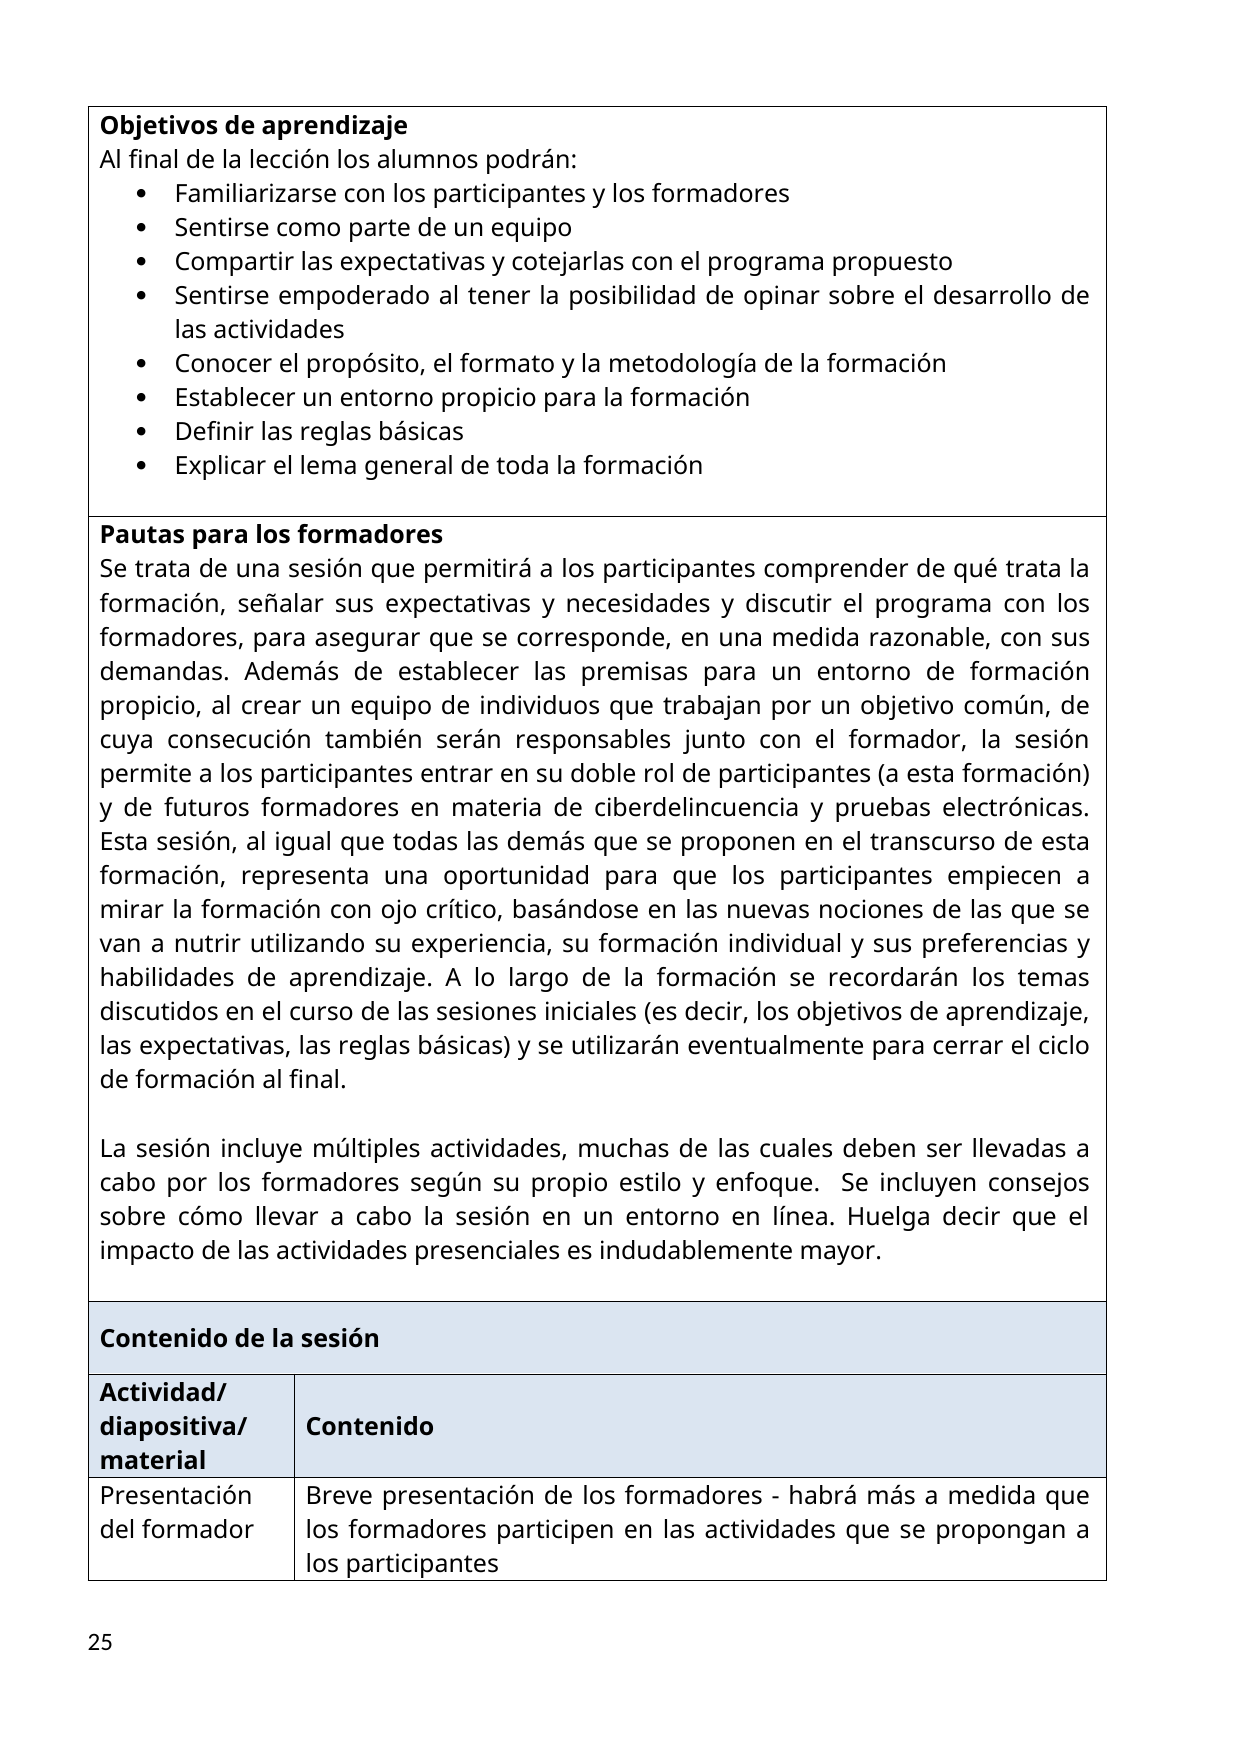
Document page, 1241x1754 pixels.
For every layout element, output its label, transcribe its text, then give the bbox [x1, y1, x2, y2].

table_cell Contenido de la sesión [89, 1302, 1106, 1373]
table_cell Actividad/diapositiva/material [89, 1375, 294, 1477]
table_cell Objetivos de aprendizaje Al final de la lección los alumnos podrán: Familiarizarse con los participantes y los formadores Sentirse como parte de un equipo Compartir las expectativas y cotejarlas con el programa propuesto Sentirse empoderado al tener la posibilidad de opinar sobre el desarrollo de las actividades Conocer el propósito, el formato y la metodología de la formación Establecer un entorno propicio para la formación Definir las reglas básicas Explicar el lema general de toda la formación [89, 107, 1106, 516]
table_cell Contenido [295, 1375, 1106, 1477]
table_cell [295, 1478, 1106, 1580]
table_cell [89, 1478, 294, 1580]
table_cell Pautas para los formadores Se trata de una sesión que permitirá a los participantes comprender de qué trata la formación, señalar sus expectativas y necesidades y discutir el programa con los formadores, para asegurar que se corresponde, en una medida razonable, con sus demandas. Además de establecer las premisas para un entorno de formación propicio, al crear un equipo de individuos que trabajan por un objetivo común, de cuya consecución también serán responsables junto con el formador, la sesión permite a los participantes entrar en su doble rol de participantes (a esta formación) y de futuros formadores en materia de ciberdelincuencia y pruebas electrónicas. Esta sesión, al igual que todas las demás que se proponen en el transcurso de esta formación, representa una oportunidad para que los participantes empiecen a mirar la formación con ojo crítico, basándose en las nuevas nociones de las que se van a nutrir utilizando su experiencia, su formación individual y sus preferencias y habilidades de aprendizaje. A lo largo de la formación se recordarán los temas discutidos en el curso de las sesiones iniciales (es decir, los objetivos de aprendizaje, las expectativas, las reglas básicas) y se utilizarán eventualmente para cerrar el ciclo de formación al final. La sesión incluye múltiples actividades, muchas de las cuales deben ser llevadas a cabo por los formadores según su propio estilo y enfoque. Se incluyen consejos sobre cómo llevar a cabo la sesión en un entorno en línea. Huelga decir que el impacto de las actividades presenciales es indudablemente mayor. [89, 517, 1106, 1301]
